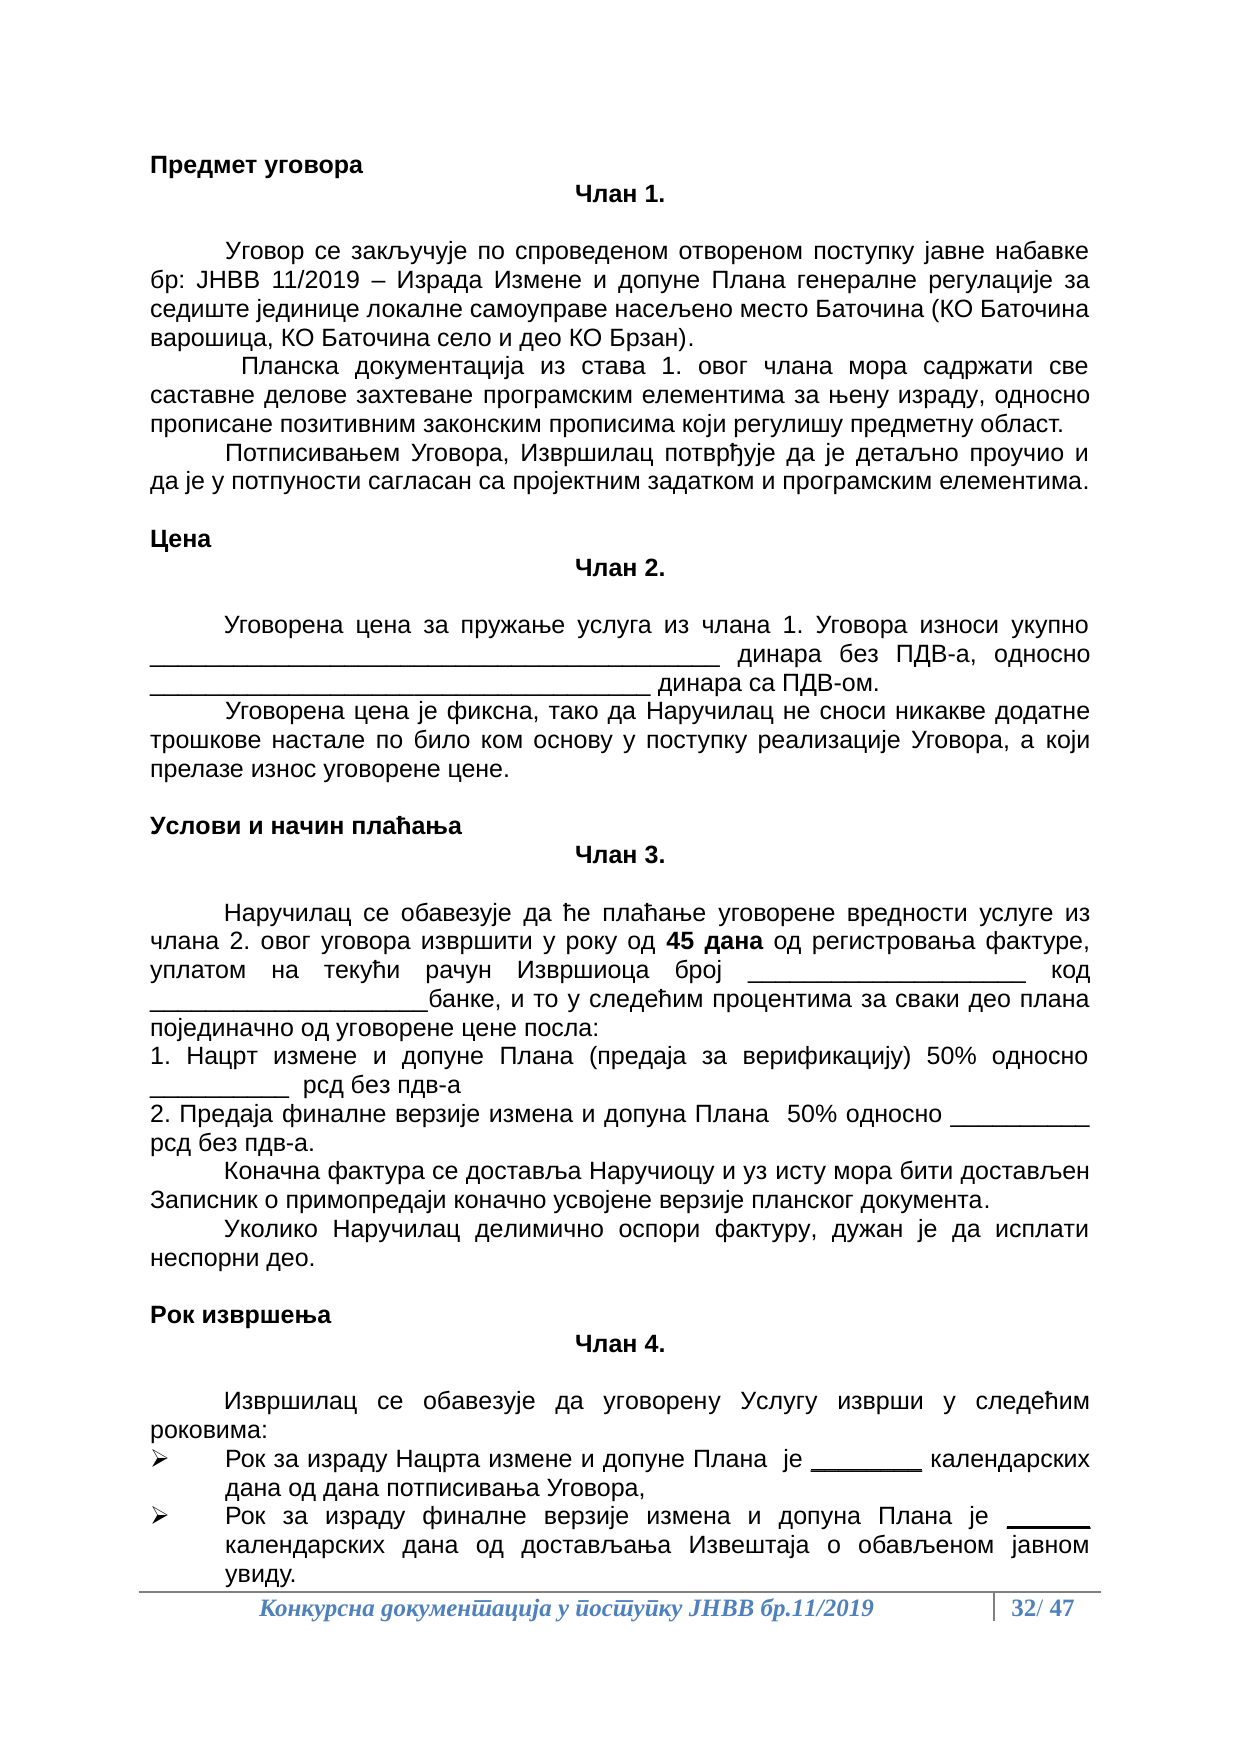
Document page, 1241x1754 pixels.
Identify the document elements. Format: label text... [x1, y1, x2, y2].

text Наручилац се обавезује да ће плаћање уговорене вредности услуге из члана 2. овог уговора извршити у року од 45 дана од регистровања фактуре, уплатом на текући рачун Извршиоца број ____________________ код ____________________банке, и то у следећим процентима за сваки део плана појединачно од уговорене цене посла: [150, 897, 1090, 1041]
text Уколико Наручилац делимично оспори фактуру, дужан је да исплати неспорни део. [150, 1214, 1090, 1271]
text Члан 1. [150, 179, 1090, 207]
list Рок за израду финалне верзије измена и допуна Плана је ______ календарских дана од достављања Извештаја о обављеном јавном увиду. [150, 1501, 1090, 1588]
text Члан 2. [150, 552, 1090, 581]
text Члан 3. [150, 840, 1090, 869]
text Услови и начин плаћања [150, 811, 1090, 840]
text Члан 4. [150, 1329, 1090, 1357]
text Уговорена цена је фиксна, тако да Наручилац не сноси никакве додатне трошкове настале по било ком основу у поступку реализације Уговора, а који прелазе износ уговорене цене. [150, 696, 1090, 782]
text Потписивањем Уговора, Извршилац потврђује да је детаљно проучио и да је у потпуности сагласан са пројектним задатком и програмским елементима. [150, 437, 1090, 495]
text 2. Предаја финалне верзије измена и допуна Плана 50% односно __________ рсд без пдв-а. [150, 1099, 1090, 1156]
text Планска документација из става 1. овог члана мора садржати све саставне делове захтеване програмским елементима за њену израду, односно прописане позитивним законским прописима који регулишу предметну област. [150, 351, 1090, 437]
text Предмет уговора [150, 150, 1090, 179]
text Уговорена цена за пружање услуга из члана 1. Уговора износи укупно _________________________________________ динара без ПДВ-а, односно ____________________________________ динара са ПДВ-ом. [150, 610, 1090, 696]
text Коначна фактура се доставља Наручиоцу и уз исту мора бити достављен Записник о примопредаји коначно усвојене верзије планског документа. [150, 1156, 1090, 1214]
text 1. Нацрт измене и допуне Плана (предаја за верификацију) 50% односно __________ рсд без пдв-а [150, 1041, 1090, 1099]
text Извршилац се обавезује да уговорену Услугу изврши у следећим роковима: [150, 1386, 1090, 1444]
list Рок за израду Нацрта измене и допуне Плана је ________ календарских дана од дана потписивања Уговора, [150, 1444, 1090, 1501]
text Рок извршења [150, 1300, 1090, 1329]
text Уговор се закључује по спроведеном отвореном поступку јавне набавке бр: ЈНВВ 11/2019 – Израда Измене и допуне Плана генералне регулације за седиште јединице локалне самоуправе насељено место Баточина (КО Баточина варошица, КО Баточина село и део КО Брзан). [150, 236, 1090, 351]
text Цена [150, 524, 1090, 552]
